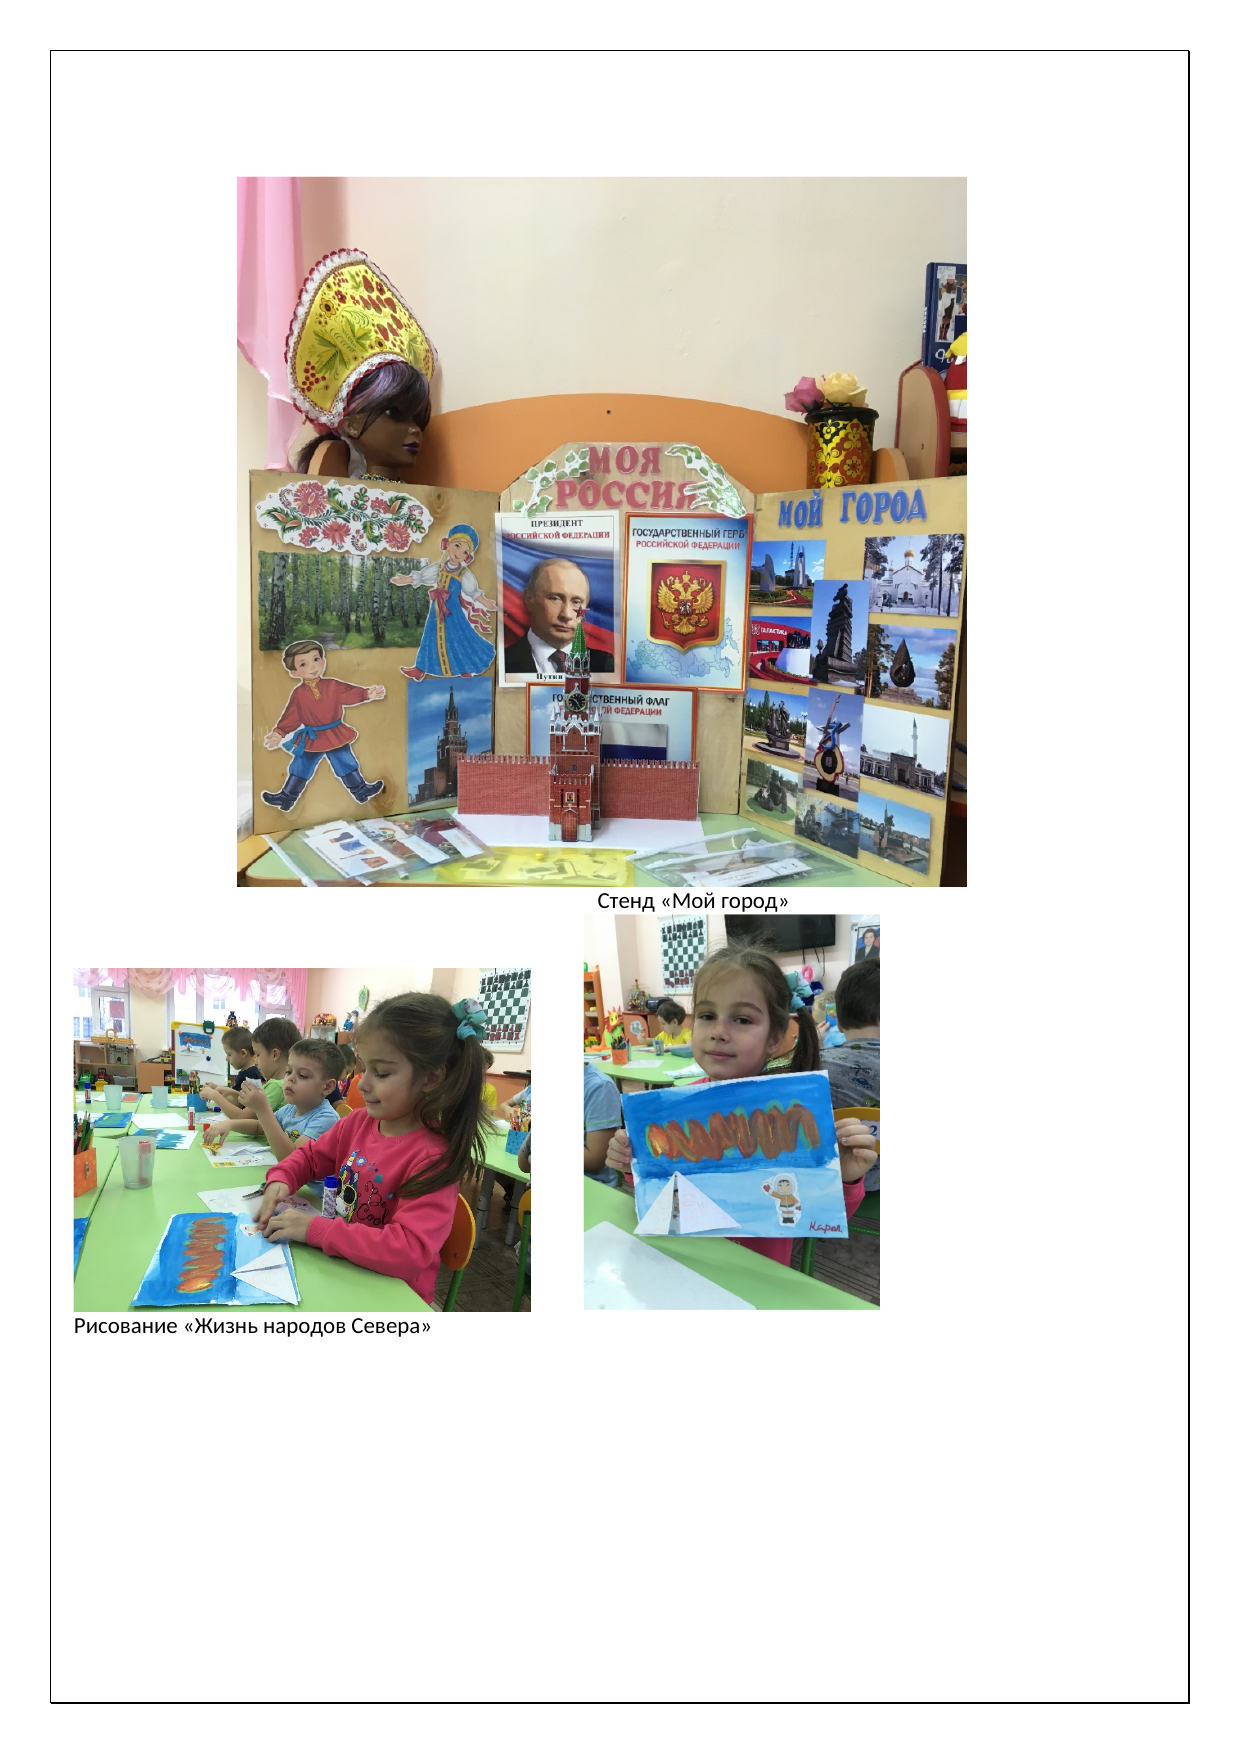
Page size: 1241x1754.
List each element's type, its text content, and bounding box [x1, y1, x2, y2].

text Рисование «Жизнь народов Севера» [74, 1311, 1151, 1339]
picture [237, 178, 967, 887]
picture [73, 968, 531, 1312]
picture [584, 915, 880, 1309]
text Стенд «Мой город» [88, 886, 1151, 914]
